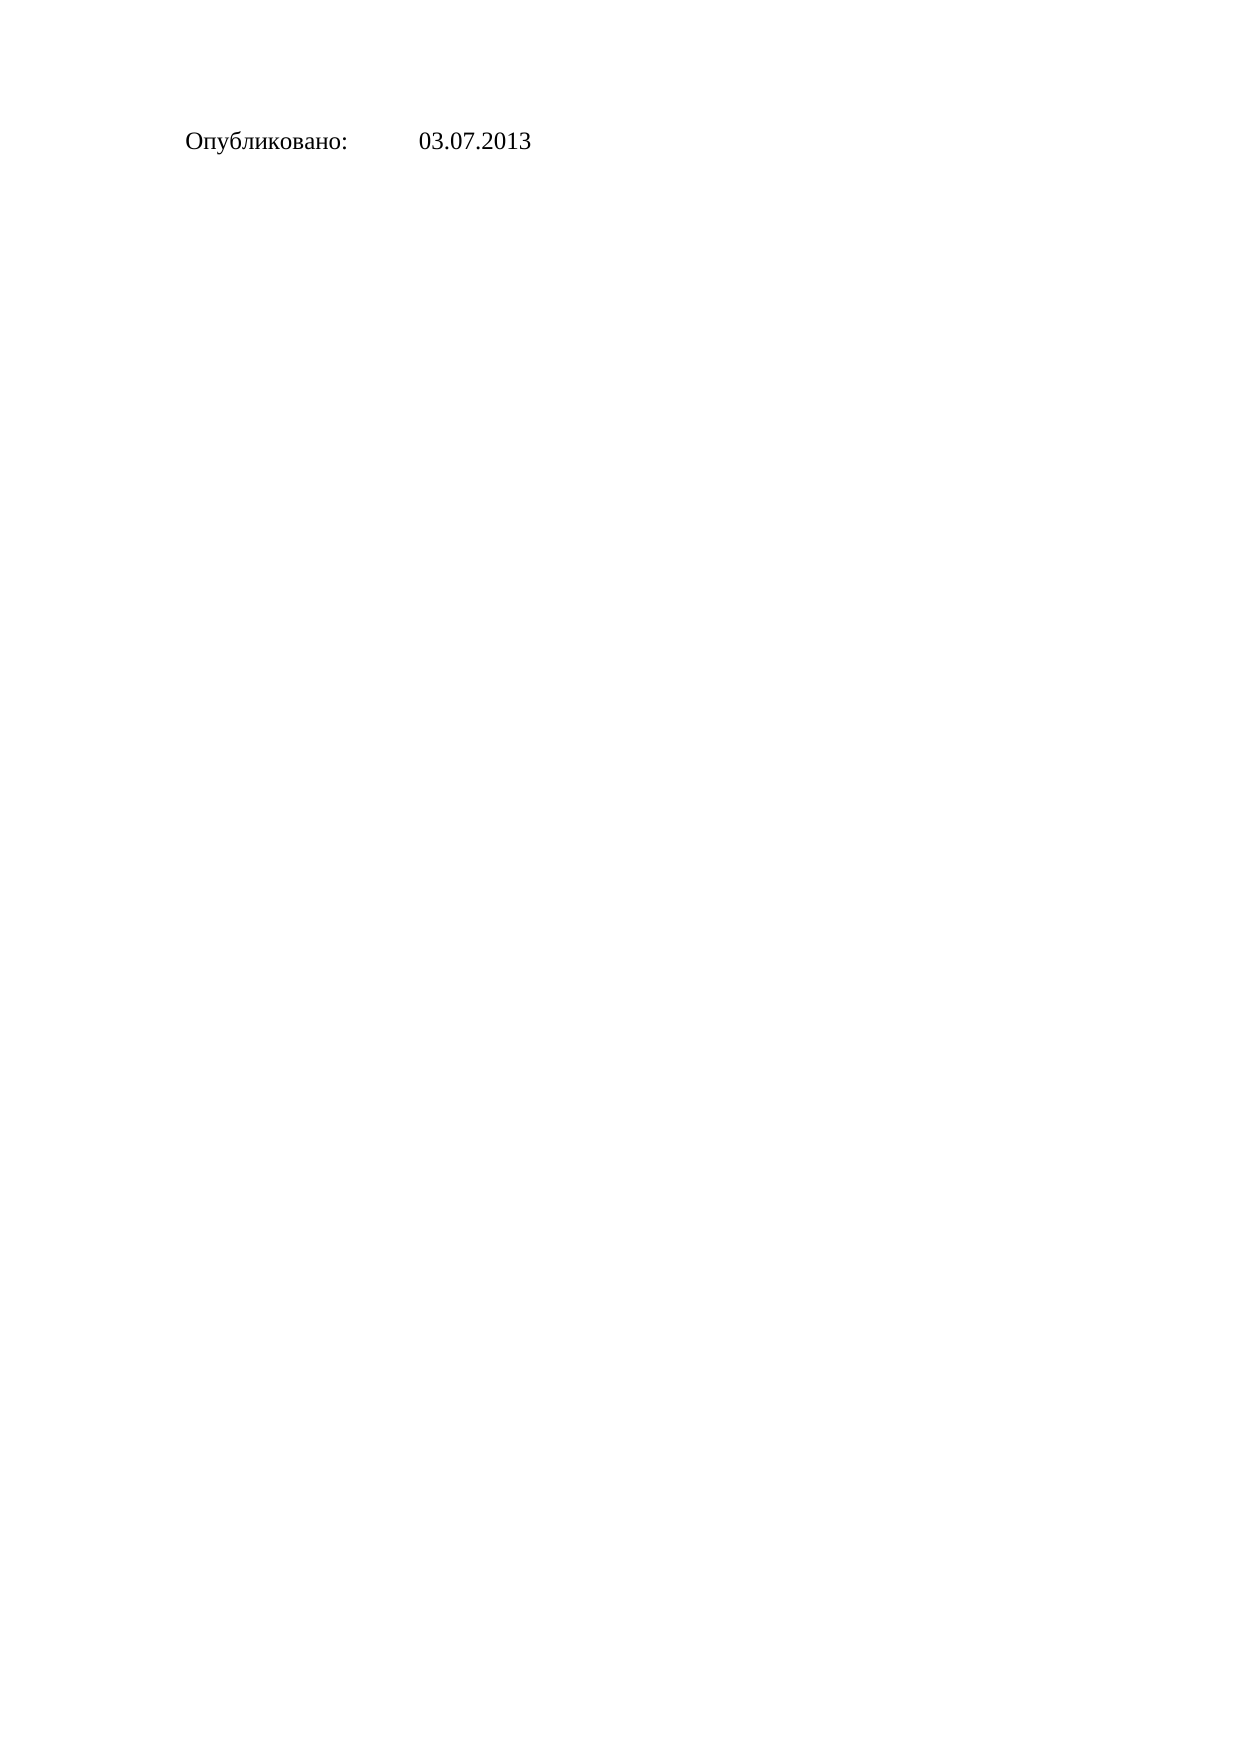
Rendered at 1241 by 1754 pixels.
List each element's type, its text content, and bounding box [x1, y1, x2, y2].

table_cell 03.07.2013 [419, 118, 1144, 187]
table_cell Опубликовано: [177, 118, 419, 187]
